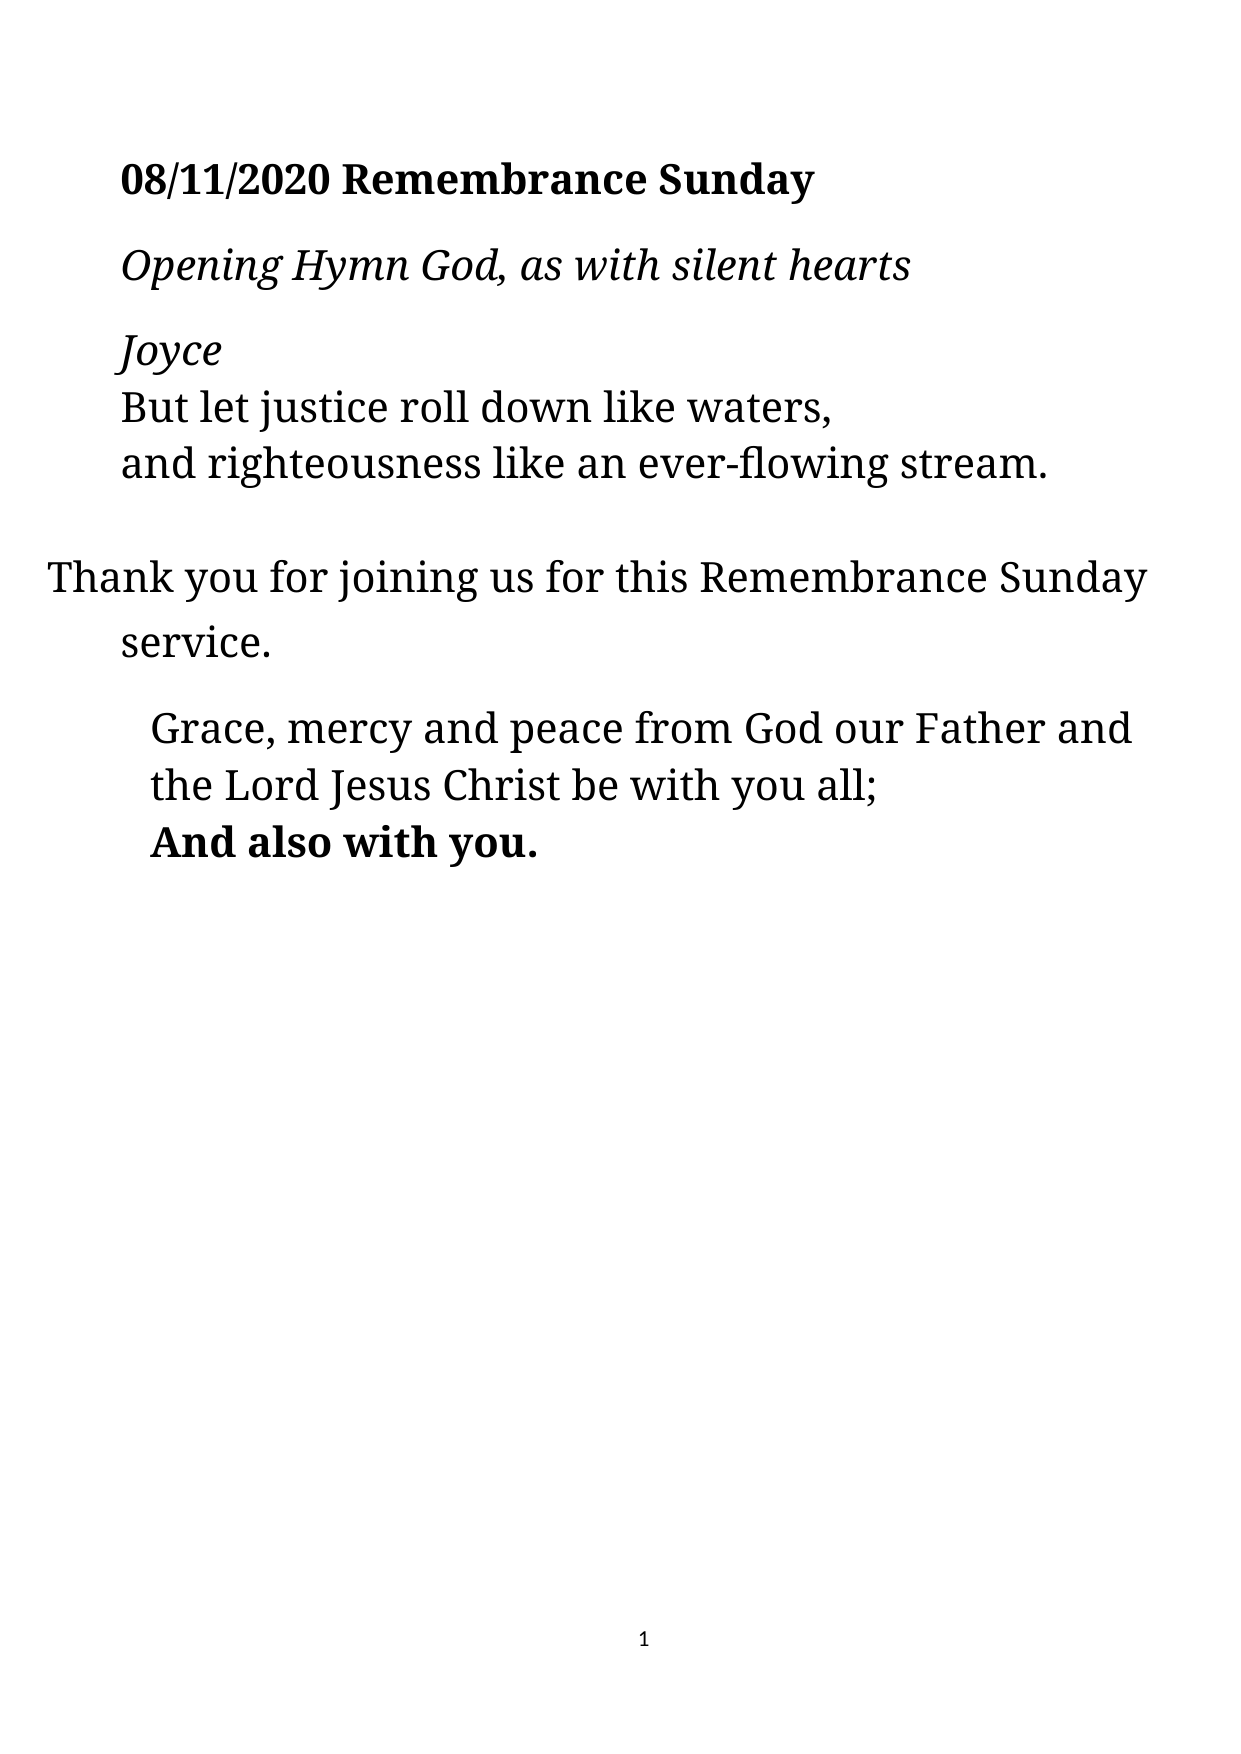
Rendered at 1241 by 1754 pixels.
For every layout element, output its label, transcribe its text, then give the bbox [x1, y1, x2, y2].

text 08/11/2020 Remembrance Sunday [120, 150, 1212, 207]
text And also with you. [150, 813, 1137, 869]
text But let justice roll down like waters, and righteousness like an ever-flowing stream. [120, 377, 1212, 491]
text Opening Hymn God, as with silent hearts [120, 236, 1212, 293]
subtitle Thank you for joining us for this Remembrance Sunday service. [47, 548, 1212, 670]
text Joyce [120, 321, 1212, 377]
text Grace, mercy and peace from God our Father and the Lord Jesus Christ be with you all; [150, 699, 1137, 813]
